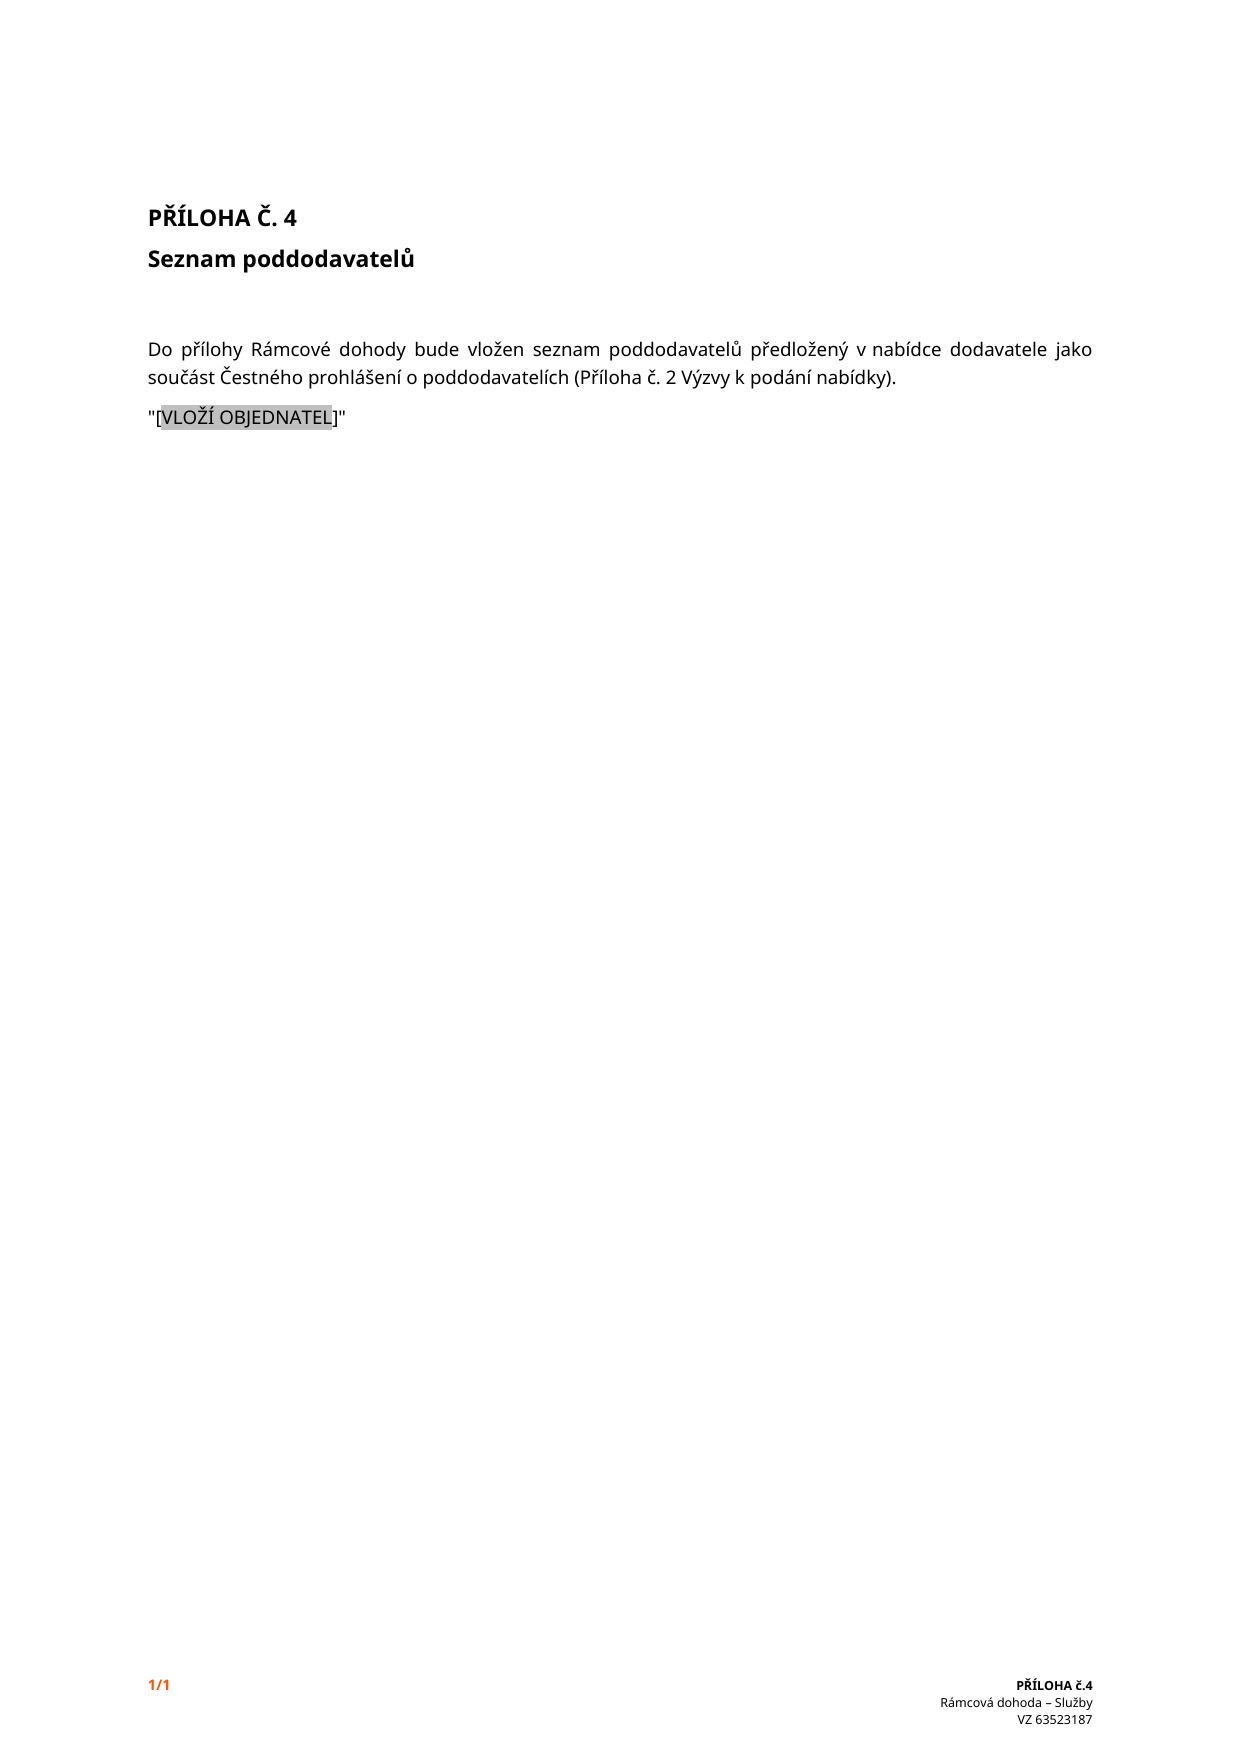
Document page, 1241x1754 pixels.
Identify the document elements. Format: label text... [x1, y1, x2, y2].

text Seznam poddodavatelů [148, 244, 1093, 273]
text Do přílohy Rámcové dohody bude vložen seznam poddodavatelů předložený v nabídce dodavatele jako součást Čestného prohlášení o poddodavatelích (Příloha č. 2 Výzvy k podání nabídky). [148, 336, 1093, 389]
text "[VLOŽÍ OBJEDNATEL]" [148, 404, 1093, 430]
text Příloha č. 4 [148, 203, 1093, 232]
